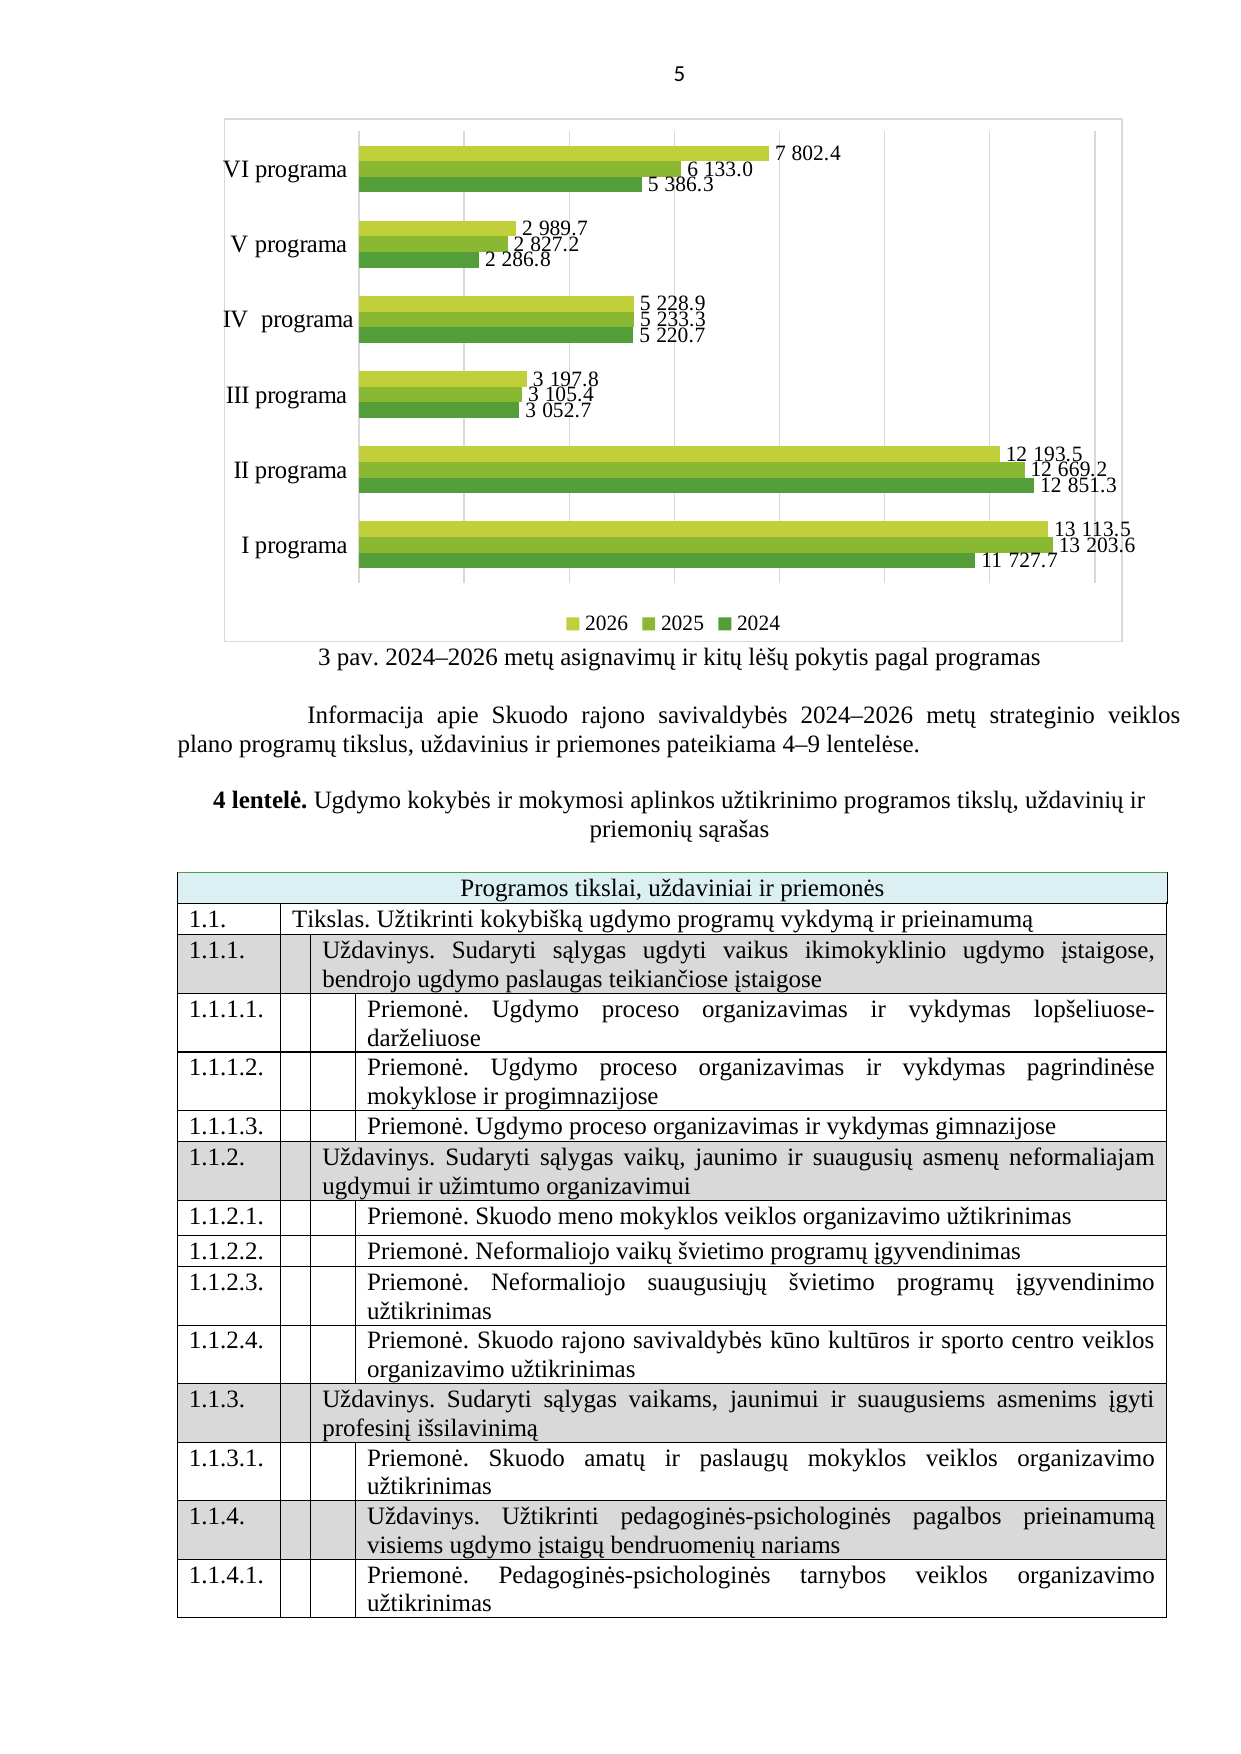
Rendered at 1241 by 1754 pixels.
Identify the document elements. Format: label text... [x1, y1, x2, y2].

table_cell [311, 1201, 355, 1235]
table_cell 1.1.3. [178, 1384, 280, 1442]
table_cell Priemonė. Skuodo rajono savivaldybės kūno kultūros ir sporto centro veiklos organizavimo užtikrinimas [356, 1326, 1166, 1383]
text 3 pav. 2024–2026 metų asignavimų ir kitų lėšų pokytis pagal programas [177, 642, 1181, 671]
table_cell [311, 1501, 355, 1559]
table_cell Uždavinys. Užtikrinti pedagoginės-psichologinės pagalbos prieinamumą visiems ugdymo įstaigų bendruomenių nariams [356, 1501, 1166, 1559]
table_cell 1.1.2.2. [178, 1236, 280, 1266]
table_cell [281, 1501, 310, 1559]
table_cell [281, 1326, 310, 1383]
table_cell Uždavinys. Sudaryti sąlygas vaikų, jaunimo ir suaugusių asmenų neformaliajam ugdymui ir užimtumo organizavimui [311, 1142, 1166, 1200]
table_cell 1.1.1.2. [178, 1053, 280, 1110]
table_cell 1.1.2.4. [178, 1326, 280, 1383]
table_cell Tikslas. Užtikrinti kokybišką ugdymo programų vykdymą ir prieinamumą [281, 904, 1166, 934]
table_header Programos tikslai, uždaviniai ir priemonės [178, 873, 1167, 903]
table_cell Priemonė. Skuodo amatų ir paslaugų mokyklos veiklos organizavimo užtikrinimas [356, 1443, 1166, 1500]
table_cell Priemonė. Neformaliojo vaikų švietimo programų įgyvendinimas [356, 1236, 1166, 1266]
table_cell 1.1.3.1. [178, 1443, 280, 1500]
table_cell [311, 1443, 355, 1500]
table_cell [311, 1236, 355, 1266]
table_cell [311, 1053, 355, 1110]
table_cell Priemonė. Ugdymo proceso organizavimas ir vykdymas gimnazijose [356, 1111, 1166, 1141]
table_cell Priemonė. Neformaliojo suaugusiųjų švietimo programų įgyvendinimo užtikrinimas [356, 1267, 1166, 1324]
text 4 lentelė. Ugdymo kokybės ir mokymosi aplinkos užtikrinimo programos tikslų, uždavinių ir priemonių sąrašas [177, 786, 1181, 843]
text Informacija apie Skuodo rajono savivaldybės 2024–2026 metų strateginio veiklos plano programų tikslus, uždavinius ir priemones pateikiama 4–9 lentelėse. [177, 700, 1181, 757]
table_cell 1.1.1.3. [178, 1111, 280, 1141]
table_cell 1.1.1. [178, 935, 280, 993]
table_cell [281, 935, 310, 993]
table_cell 1.1.2.3. [178, 1267, 280, 1324]
table_cell 1.1. [178, 904, 280, 934]
table_cell [281, 1384, 310, 1442]
table_cell Uždavinys. Sudaryti sąlygas vaikams, jaunimui ir suaugusiems asmenims įgyti profesinį išsilavinimą [311, 1384, 1166, 1442]
table_cell 1.1.4.1. [178, 1560, 280, 1617]
table_cell [311, 994, 355, 1051]
table_cell Priemonė. Ugdymo proceso organizavimas ir vykdymas lopšeliuose-darželiuose [356, 994, 1166, 1051]
table_cell 1.1.2. [178, 1142, 280, 1200]
table_cell 1.1.1.1. [178, 994, 280, 1051]
table_cell 1.1.4. [178, 1501, 280, 1559]
table_cell [281, 1236, 310, 1266]
table_cell [281, 1053, 310, 1110]
table_cell [281, 1111, 310, 1141]
table_cell [311, 1560, 355, 1617]
table_cell [281, 1201, 310, 1235]
table_cell [281, 1560, 310, 1617]
table_cell Priemonė. Skuodo meno mokyklos veiklos organizavimo užtikrinimas [356, 1201, 1166, 1235]
table_cell Priemonė. Pedagoginės-psichologinės tarnybos veiklos organizavimo užtikrinimas [356, 1560, 1166, 1617]
table_cell [281, 1267, 310, 1324]
table_cell 1.1.2.1. [178, 1201, 280, 1235]
table_cell [281, 1443, 310, 1500]
table_cell Uždavinys. Sudaryti sąlygas ugdyti vaikus ikimokyklinio ugdymo įstaigose, bendrojo ugdymo paslaugas teikiančiose įstaigose [311, 935, 1166, 993]
table_cell [281, 994, 310, 1051]
table_cell [311, 1111, 355, 1141]
table_cell Priemonė. Ugdymo proceso organizavimas ir vykdymas pagrindinėse mokyklose ir progimnazijose [356, 1053, 1166, 1110]
table_cell [311, 1267, 355, 1324]
table_cell [311, 1326, 355, 1383]
table_cell [281, 1142, 310, 1200]
